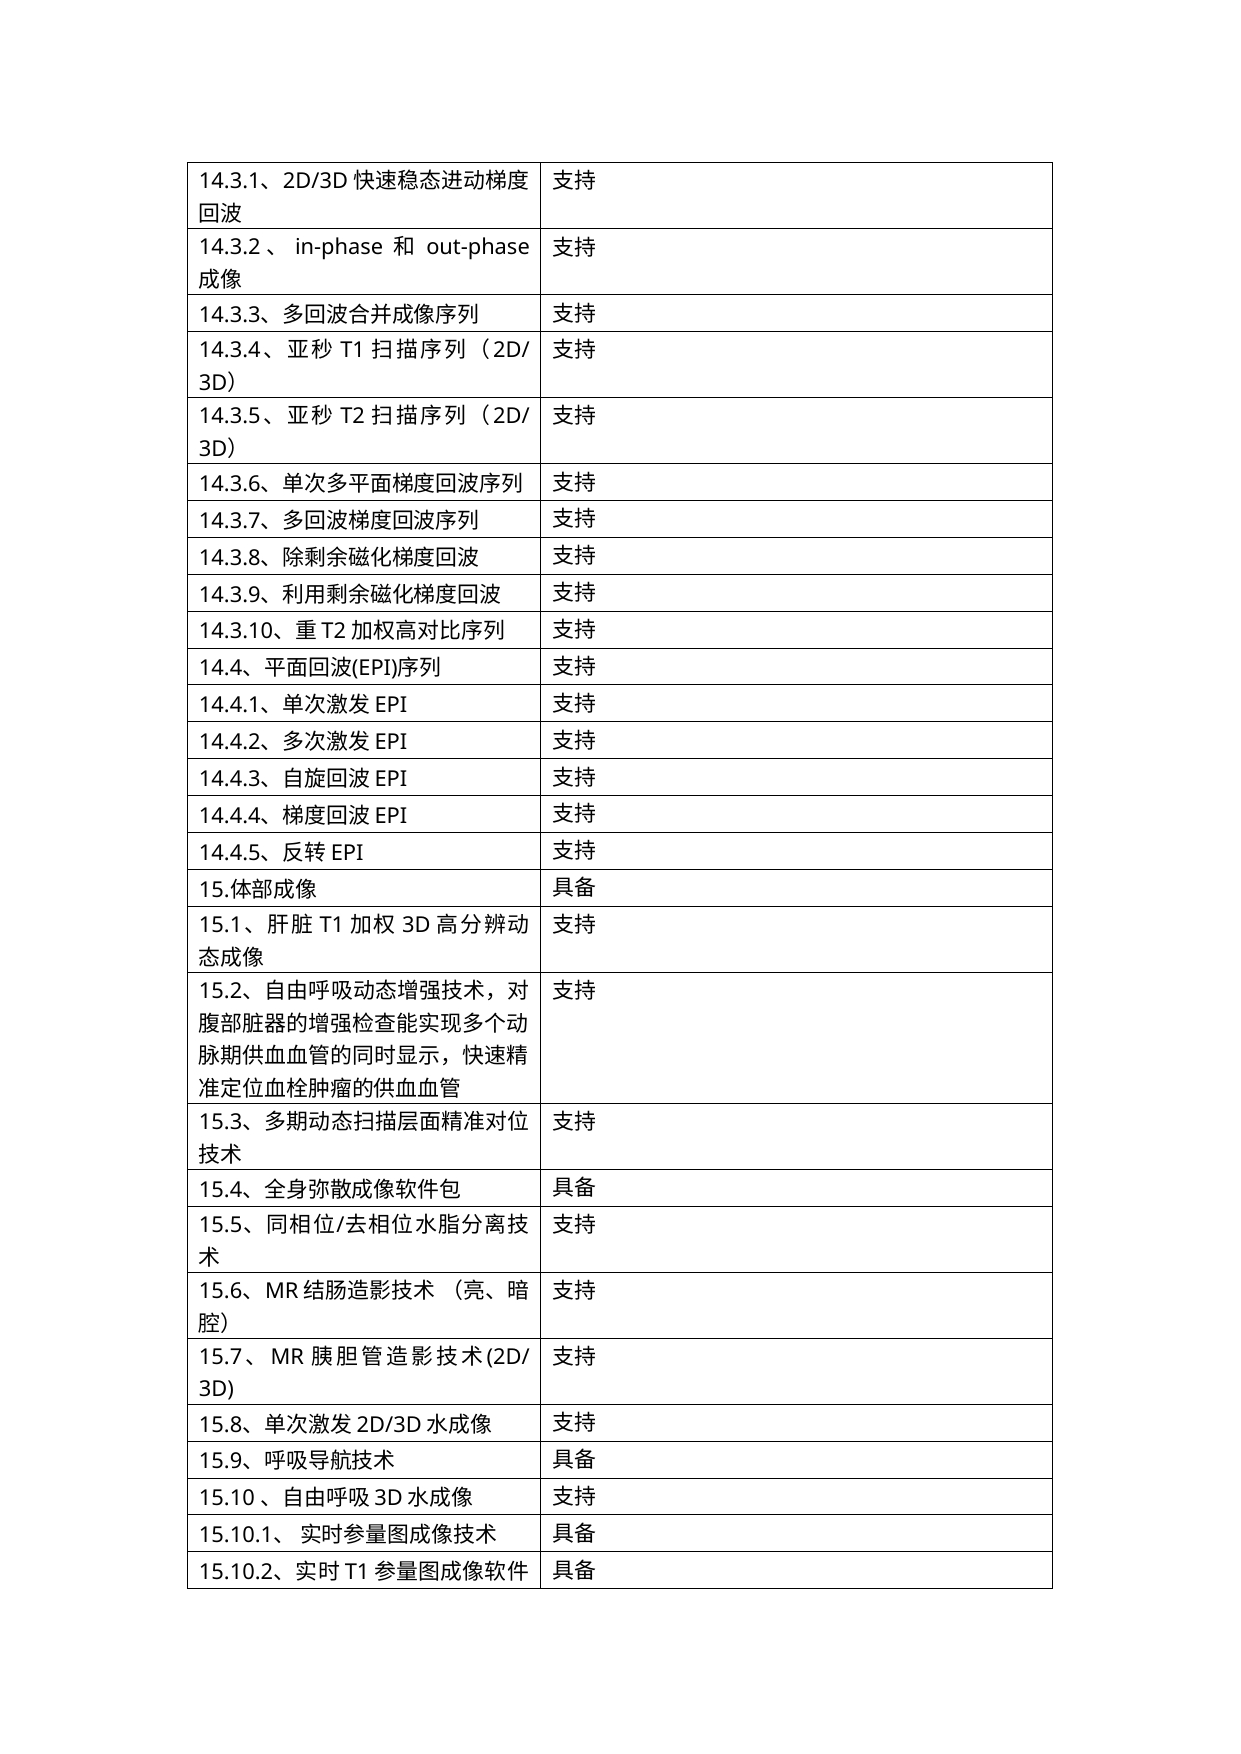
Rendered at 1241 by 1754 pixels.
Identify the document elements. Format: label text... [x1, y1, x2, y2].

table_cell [188, 1552, 540, 1588]
table_cell 14.4.3、自旋回波EPI [188, 759, 540, 795]
table_cell 15.2、自由呼吸动态增强技术，对腹部脏器的增强检查能实现多个动脉期供血血管的同时显示，快速精准定位血栓肿瘤的供血血管 [188, 973, 540, 1103]
table_cell 支持 [541, 295, 1052, 331]
table_cell 15.10 、自由呼吸3D水成像 [188, 1479, 540, 1514]
table_cell 14.3.4、亚秒T1扫描序列（2D/3D） [188, 332, 540, 397]
table_cell 14.3.8、除剩余磁化梯度回波 [188, 538, 540, 574]
table_cell 14.3.1、2D/3D 快速稳态进动梯度回波 [188, 163, 540, 228]
table_cell 15.5、同相位/去相位水脂分离技术 [188, 1207, 540, 1272]
table_cell 支持 [541, 796, 1052, 832]
table_cell 支持 [541, 612, 1052, 647]
table_cell 支持 [541, 685, 1052, 721]
table_cell 具备 [541, 1552, 1052, 1588]
table_cell 15.1、肝脏T1加权3D高分辨动态成像 [188, 907, 540, 972]
table_cell 支持 [541, 332, 1052, 397]
table_cell 14.3.7、多回波梯度回波序列 [188, 501, 540, 537]
table_cell 支持 [541, 575, 1052, 611]
table_cell 支持 [541, 464, 1052, 500]
table_cell 支持 [541, 1207, 1052, 1272]
table_cell 支持 [541, 1339, 1052, 1404]
table_cell 15.3、多期动态扫描层面精准对位技术 [188, 1104, 540, 1169]
table_cell 支持 [541, 1479, 1052, 1514]
table_cell 14.4.1、单次激发EPI [188, 685, 540, 721]
table_cell 支持 [541, 398, 1052, 463]
table_cell 具备 [541, 1442, 1052, 1477]
table_cell 支持 [541, 501, 1052, 537]
table_cell 14.3.3、多回波合并成像序列 [188, 295, 540, 331]
table_cell 支持 [541, 1273, 1052, 1338]
table_cell 14.4.4、梯度回波EPI [188, 796, 540, 832]
table_cell 14.4.5、反转EPI [188, 833, 540, 869]
table_cell 支持 [541, 163, 1052, 228]
table_cell 14.3.2、in-phase和out-phase成像 [188, 229, 540, 294]
table_cell 14.3.6、单次多平面梯度回波序列 [188, 464, 540, 500]
table_cell 14.3.10、重T2 加权高对比序列 [188, 612, 540, 647]
table_cell 支持 [541, 229, 1052, 294]
table_cell 支持 [541, 722, 1052, 758]
table_cell 15.体部成像 [188, 870, 540, 906]
table_cell 具备 [541, 1170, 1052, 1206]
table_cell 14.3.5、亚秒T2扫描序列（2D/3D） [188, 398, 540, 463]
table_cell 15.4、全身弥散成像软件包 [188, 1170, 540, 1206]
table_cell 支持 [541, 833, 1052, 869]
table_cell 具备 [541, 870, 1052, 906]
table_cell 15.6、MR结肠造影技术 （亮、暗腔） [188, 1273, 540, 1338]
table_cell 支持 [541, 649, 1052, 684]
table_cell 支持 [541, 1405, 1052, 1441]
table_cell 具备 [541, 1515, 1052, 1551]
table_cell 14.4、平面回波(EPI)序列 [188, 649, 540, 684]
table_cell 15.10.1、 实时参量图成像技术 [188, 1515, 540, 1551]
table_cell 支持 [541, 538, 1052, 574]
table_cell 15.7、MR胰胆管造影技术(2D/3D) [188, 1339, 540, 1404]
table_cell 支持 [541, 973, 1052, 1103]
table_cell 支持 [541, 1104, 1052, 1169]
table_cell 支持 [541, 907, 1052, 972]
table_cell 15.9、呼吸导航技术 [188, 1442, 540, 1477]
table_cell 支持 [541, 759, 1052, 795]
table_cell 15.8、单次激发 2D/3D水成像 [188, 1405, 540, 1441]
table_cell 14.4.2、多次激发EPI [188, 722, 540, 758]
table_cell 14.3.9、利用剩余磁化梯度回波 [188, 575, 540, 611]
